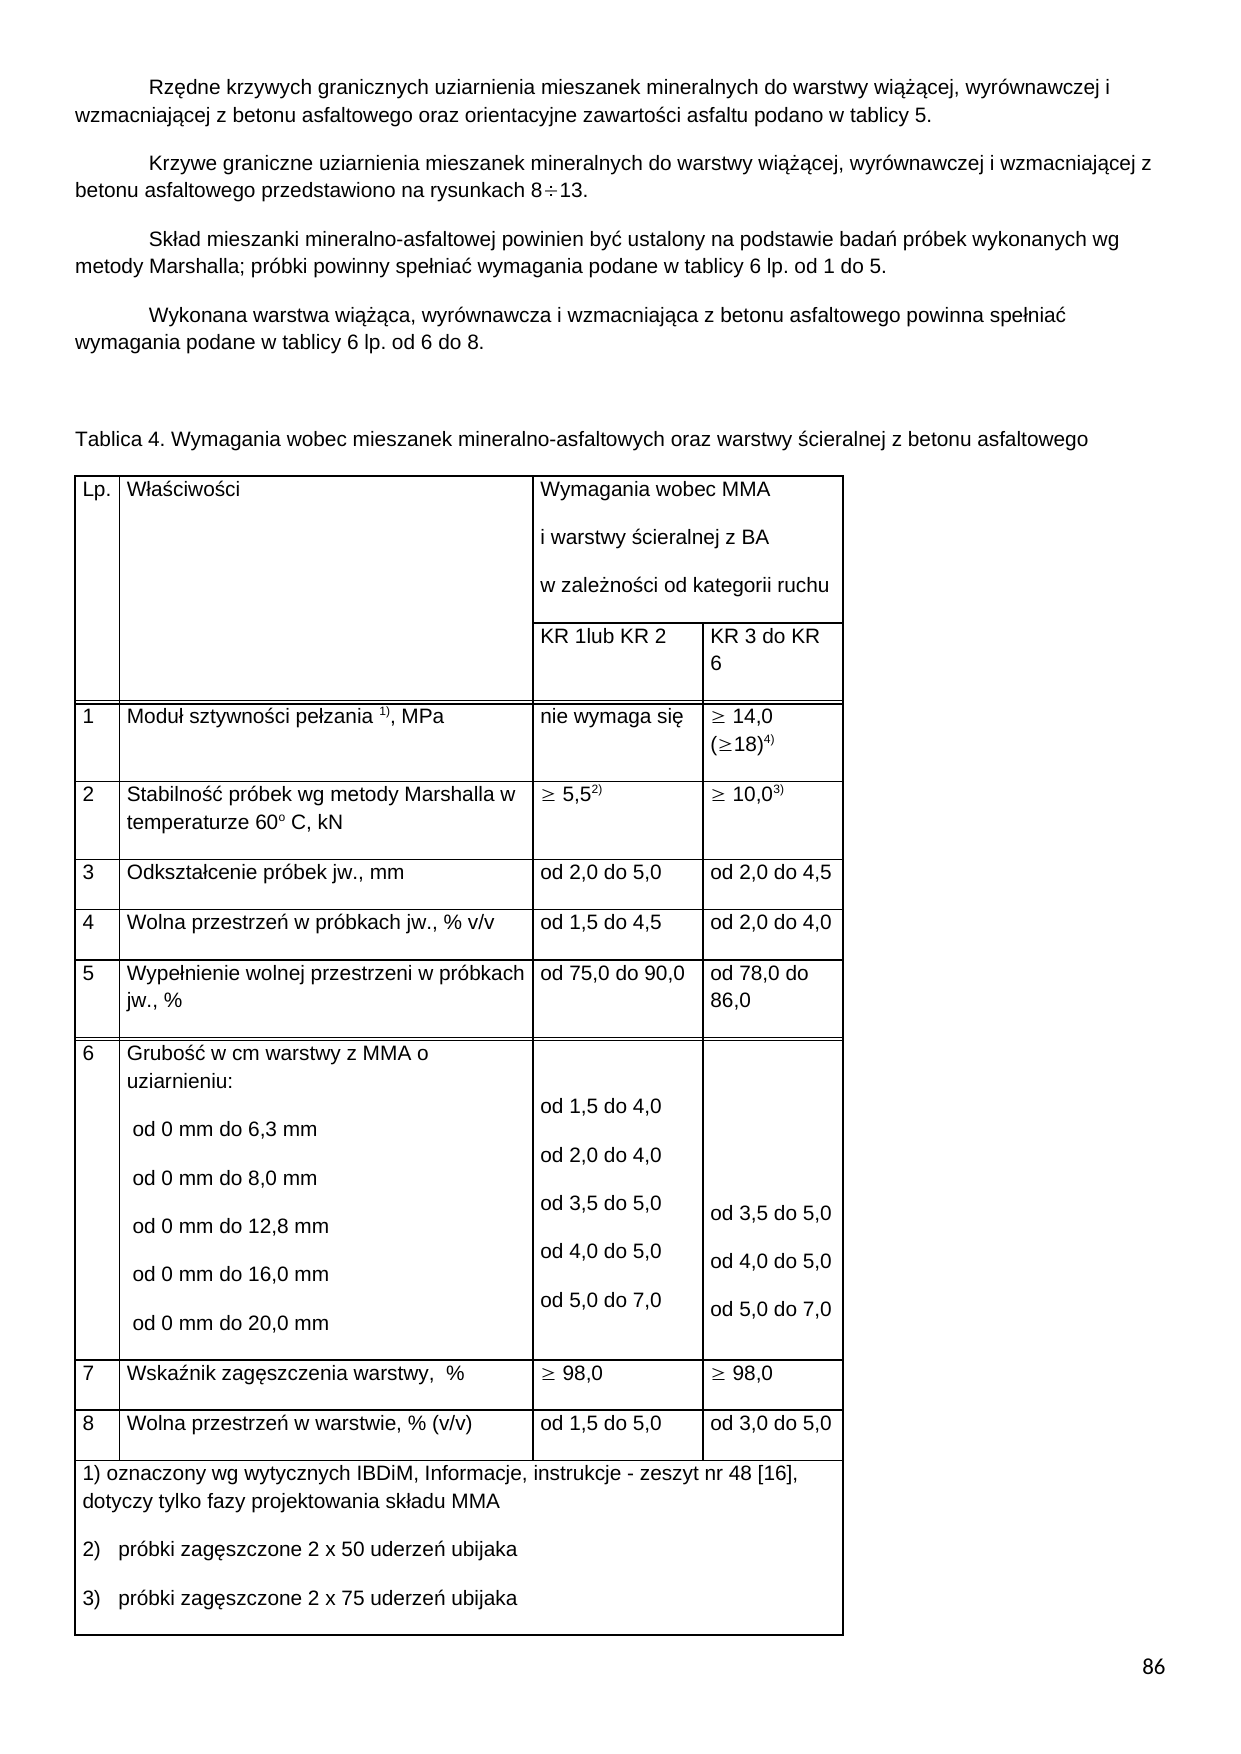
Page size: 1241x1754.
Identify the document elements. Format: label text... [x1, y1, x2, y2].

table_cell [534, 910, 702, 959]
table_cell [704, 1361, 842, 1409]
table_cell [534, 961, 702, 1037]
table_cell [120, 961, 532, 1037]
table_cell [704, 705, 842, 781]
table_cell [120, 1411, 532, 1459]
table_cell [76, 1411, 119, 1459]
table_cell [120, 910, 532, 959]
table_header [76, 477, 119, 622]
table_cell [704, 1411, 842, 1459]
text Tablica 4. Wymagania wobec mieszanek mineralno-asfaltowych oraz warstwy ścieralnej z betonu asfaltowego [75, 427, 1165, 451]
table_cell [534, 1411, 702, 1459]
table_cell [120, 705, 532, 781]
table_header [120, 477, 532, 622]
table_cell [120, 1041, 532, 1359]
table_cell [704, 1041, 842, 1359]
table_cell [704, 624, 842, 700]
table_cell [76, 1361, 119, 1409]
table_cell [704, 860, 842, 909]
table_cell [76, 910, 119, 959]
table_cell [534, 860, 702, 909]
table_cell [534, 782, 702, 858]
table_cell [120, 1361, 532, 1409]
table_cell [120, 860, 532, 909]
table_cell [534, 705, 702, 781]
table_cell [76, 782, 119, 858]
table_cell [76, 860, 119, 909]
text Wykonana warstwa wiążąca, wyrównawcza i wzmacniająca z betonu asfaltowego powinna spełniać wymagania podane w tablicy 6 lp. od 6 do 8. [75, 303, 1165, 354]
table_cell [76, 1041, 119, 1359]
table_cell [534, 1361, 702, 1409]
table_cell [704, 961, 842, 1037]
text Skład mieszanki mineralno-asfaltowej powinien być ustalony na podstawie badań próbek wykonanych wg metody Marshalla; próbki powinny spełniać wymagania podane w tablicy 6 lp. od 1 do 5. [75, 227, 1165, 278]
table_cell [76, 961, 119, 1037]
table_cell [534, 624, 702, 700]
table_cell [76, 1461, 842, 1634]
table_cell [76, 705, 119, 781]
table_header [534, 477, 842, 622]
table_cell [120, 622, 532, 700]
text Rzędne krzywych granicznych uziarnienia mieszanek mineralnych do warstwy wiążącej, wyrównawczej i wzmacniającej z betonu asfaltowego oraz orientacyjne zawartości asfaltu podano w tablicy 5. [75, 75, 1165, 126]
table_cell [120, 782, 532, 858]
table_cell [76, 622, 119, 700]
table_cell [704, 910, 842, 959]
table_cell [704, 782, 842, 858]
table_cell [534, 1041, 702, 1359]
text Krzywe graniczne uziarnienia mieszanek mineralnych do warstwy wiążącej, wyrównawczej i wzmacniającej z betonu asfaltowego przedstawiono na rysunkach 813. [75, 151, 1165, 202]
